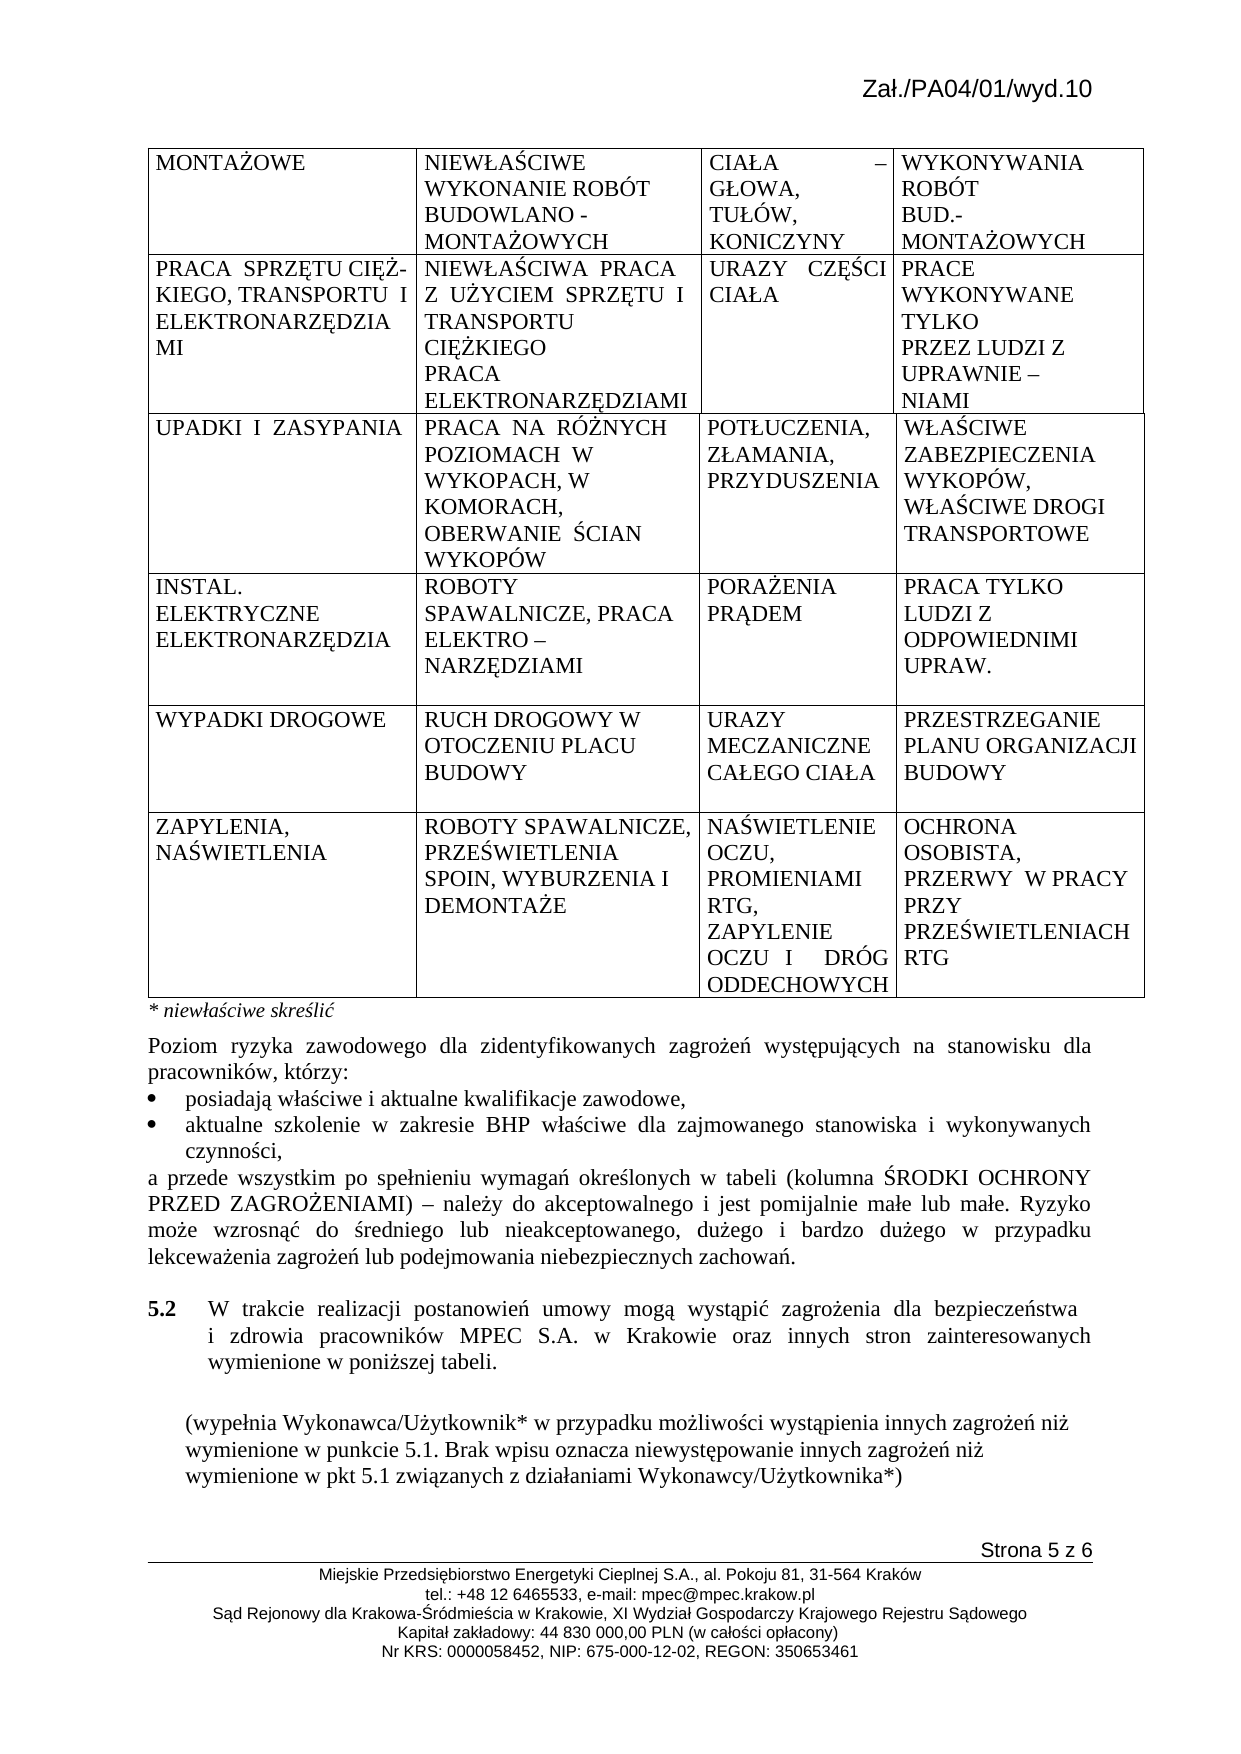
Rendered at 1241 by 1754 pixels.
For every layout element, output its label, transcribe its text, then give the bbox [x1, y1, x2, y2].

table_cell PRACA TYLKO LUDZI Z ODPOWIEDNIMI UPRAW. [897, 574, 1144, 705]
text a przede wszystkim po spełnieniu wymagań określonych w tabeli (kolumna ŚRODKI OCHRONY PRZED ZAGROŻENIAMI) – należy do akceptowalnego i jest pomijalnie małe lub małe. Ryzyko może wzrosnąć do średniego lub nieakceptowanego, dużego i bardzo dużego w przypadku lekceważenia zagrożeń lub podejmowania niebezpiecznych zachowań. [148, 1164, 1093, 1269]
table_cell PORAŻENIA PRĄDEM [700, 574, 896, 705]
table_cell NAŚWIETLENIE OCZU, PROMIENIAMI RTG, ZAPYLENIE OCZU I DRÓG ODDECHOWYCH [700, 813, 896, 997]
table_cell ZAPYLENIA, NAŚWIETLENIA [149, 813, 416, 997]
table_cell UPADKI I ZASYPANIA [149, 414, 416, 572]
list aktualne szkolenie w zakresie BHP właściwe dla zajmowanego stanowiska i wykonywanych czynności, [148, 1111, 1093, 1164]
text * niewłaściwe skreślić [148, 998, 1093, 1022]
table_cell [417, 149, 701, 254]
table_cell OCHRONA OSOBISTA, PRZERWY W PRACY PRZY PRZEŚWIETLENIACH RTG [897, 813, 1144, 997]
table_cell ROBOTY SPAWALNICZE, PRACA ELEKTRO – NARZĘDZIAMI [417, 574, 699, 705]
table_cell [702, 149, 893, 254]
table_cell NIEWŁAŚCIWA PRACA Z UŻYCIEM SPRZĘTU I TRANSPORTU CIĘŻKIEGO PRACA ELEKTRONARZĘDZIAMI [417, 255, 701, 413]
table_cell PRACE WYKONYWANE TYLKO PRZEZ LUDZI Z UPRAWNIE – NIAMI [894, 255, 1143, 413]
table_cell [149, 149, 416, 254]
list posiadają właściwe i aktualne kwalifikacje zawodowe, [148, 1084, 1093, 1111]
table_cell INSTAL. ELEKTRYCZNE ELEKTRONARZĘDZIA [149, 574, 416, 705]
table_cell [894, 149, 1143, 254]
table_cell WŁAŚCIWE ZABEZPIECZENIA WYKOPÓW, WŁAŚCIWE DROGI TRANSPORTOWE [897, 414, 1144, 572]
text Poziom ryzyka zawodowego dla zidentyfikowanych zagrożeń występujących na stanowisku dla pracowników, którzy: [148, 1032, 1093, 1084]
table_cell PRZESTRZEGANIE PLANU ORGANIZACJI BUDOWY [897, 706, 1144, 812]
table_cell RUCH DROGOWY W OTOCZENIU PLACU BUDOWY [417, 706, 699, 812]
table_cell WYPADKI DROGOWE [149, 706, 416, 812]
table_cell PRACA NA RÓŻNYCH POZIOMACH W WYKOPACH, W KOMORACH, OBERWANIE ŚCIAN WYKOPÓW [417, 414, 699, 572]
table_cell ROBOTY SPAWALNICZE, PRZEŚWIETLENIA SPOIN, WYBURZENIA I DEMONTAŻE [417, 813, 699, 997]
table_cell PRACA SPRZĘTU CIĘŻ- KIEGO, TRANSPORTU I ELEKTRONARZĘDZIAMI [149, 255, 416, 413]
table_cell POTŁUCZENIA, ZŁAMANIA, PRZYDUSZENIA [700, 414, 896, 572]
subtitle W trakcie realizacji postanowień umowy mogą wystąpić zagrożenia dla bezpieczeństwa i zdrowia pracowników MPEC S.A. w Krakowie oraz innych stron zainteresowanych wymienione w poniższej tabeli. [148, 1295, 1093, 1374]
table_cell URAZY MECZANICZNE CAŁEGO CIAŁA [700, 706, 896, 812]
table_cell URAZY CZĘŚCI CIAŁA [702, 255, 893, 413]
text (wypełnia Wykonawca/Użytkownik* w przypadku możliwości wystąpienia innych zagrożeń niż wymienione w punkcie 5.1. Brak wpisu oznacza niewystępowanie innych zagrożeń niż wymienione w pkt 5.1 związanych z działaniami Wykonawcy/Użytkownika*) [185, 1409, 1093, 1488]
